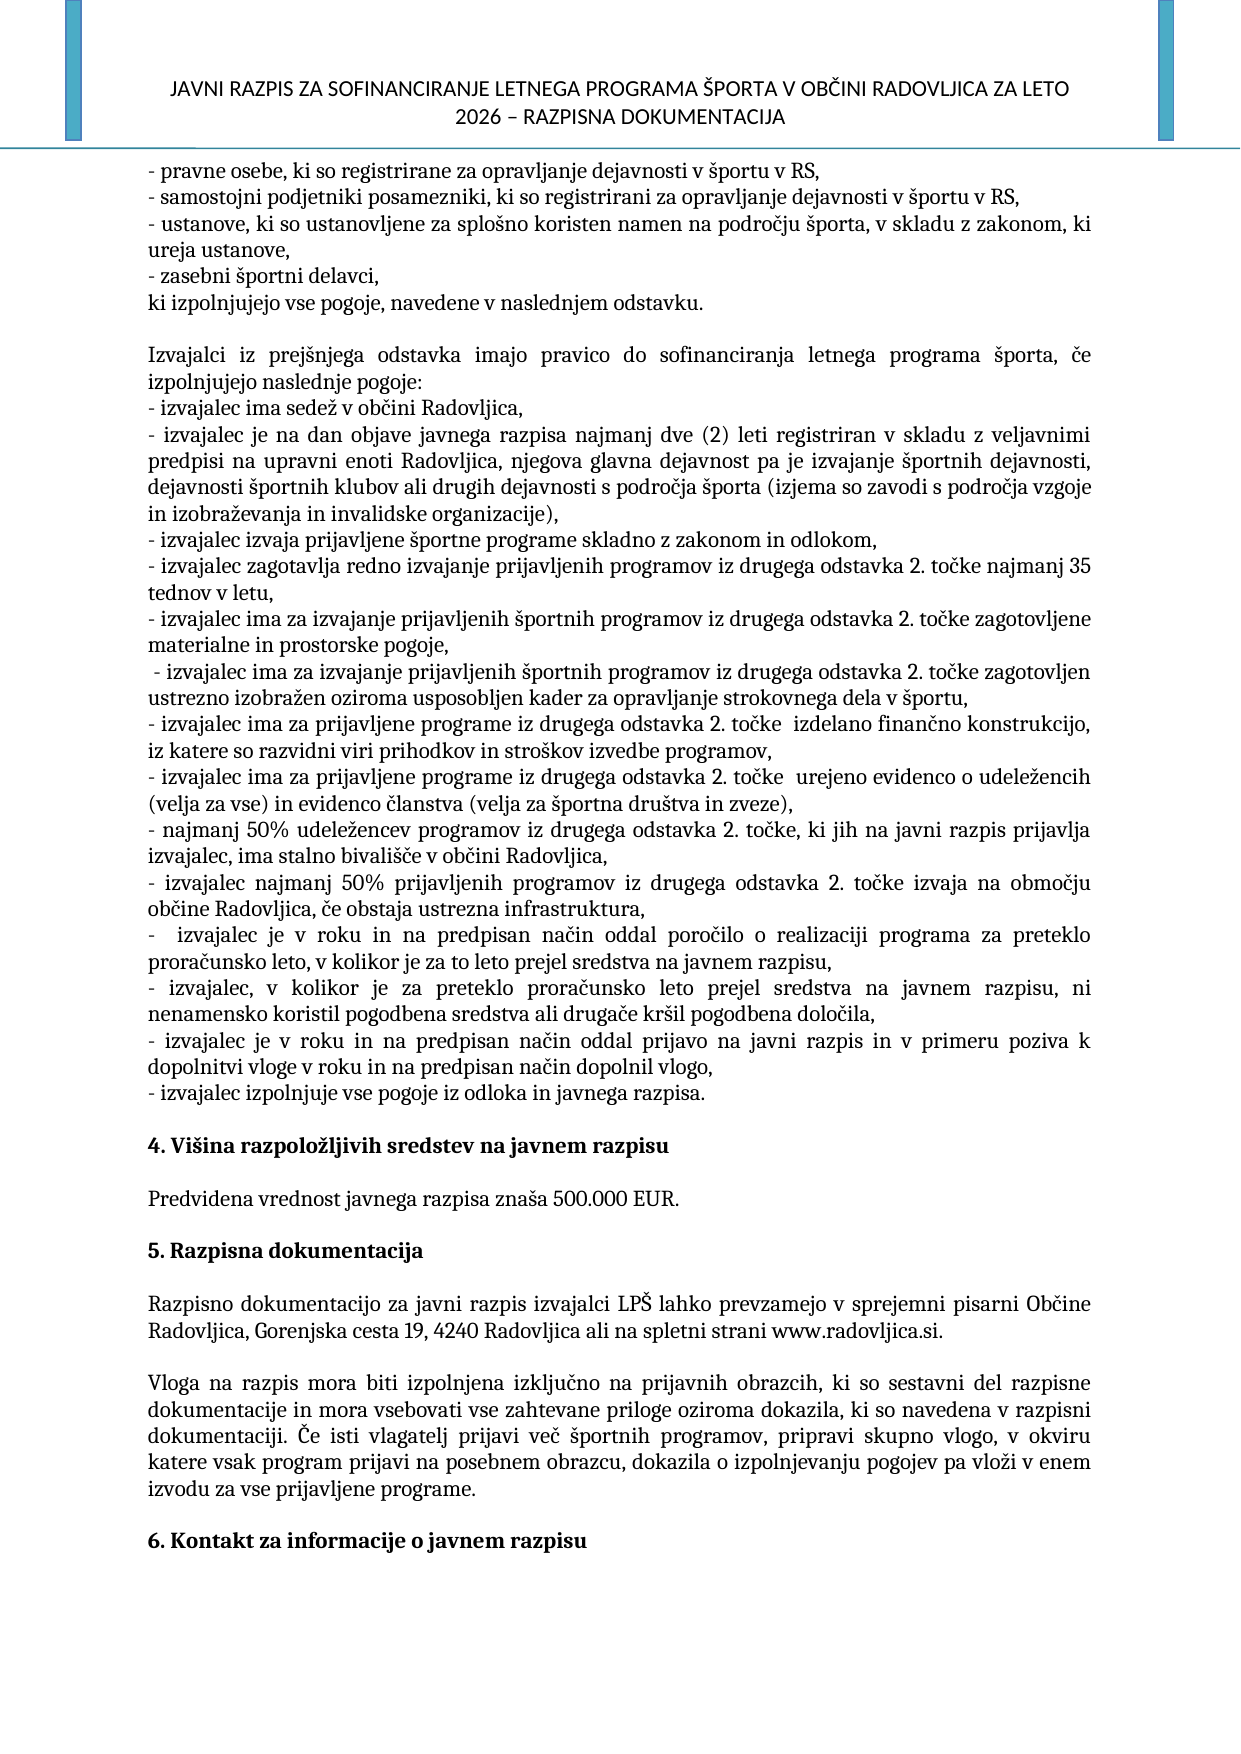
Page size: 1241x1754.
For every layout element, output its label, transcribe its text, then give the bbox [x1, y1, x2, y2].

text - zasebni športni delavci, [148, 263, 1093, 289]
text - izvajalec ima sedež v občini Radovljica, [148, 395, 1093, 421]
text - izvajalec, v kolikor je za preteklo proračunsko leto prejel sredstva na javnem razpisu, ni nenamensko koristil pogodbena sredstva ali drugače kršil pogodbena določila, [148, 975, 1093, 1027]
text 4. Višina razpoložljivih sredstev na javnem razpisu [148, 1133, 1093, 1159]
text - izvajalec izvaja prijavljene športne programe skladno z zakonom in odlokom, [148, 527, 1093, 553]
text - izvajalec zagotavlja redno izvajanje prijavljenih programov iz drugega odstavka 2. točke najmanj 35 tednov v letu, [148, 553, 1093, 606]
text Izvajalci iz prejšnjega odstavka imajo pravico do sofinanciranja letnega programa športa, če izpolnjujejo naslednje pogoje: [148, 342, 1093, 395]
text - pravne osebe, ki so registrirane za opravljanje dejavnosti v športu v RS, [148, 158, 1093, 184]
text - izvajalec ima za izvajanje prijavljenih športnih programov iz drugega odstavka 2. točke zagotovljen ustrezno izobražen oziroma usposobljen kader za opravljanje strokovnega dela v športu, [148, 658, 1093, 711]
text - izvajalec izpolnjuje vse pogoje iz odloka in javnega razpisa. [148, 1080, 1093, 1107]
text 6. Kontakt za informacije o javnem razpisu [148, 1528, 1093, 1554]
text - samostojni podjetniki posamezniki, ki so registrirani za opravljanje dejavnosti v športu v RS, [148, 184, 1093, 211]
text 5. Razpisna dokumentacija [148, 1238, 1093, 1265]
text - izvajalec ima za prijavljene programe iz drugega odstavka 2. točke urejeno evidenco o udeležencih (velja za vse) in evidenco članstva (velja za športna društva in zveze), [148, 764, 1093, 817]
text Razpisno dokumentacijo za javni razpis izvajalci LPŠ lahko prevzamejo v sprejemni pisarni Občine Radovljica, Gorenjska cesta 19, 4240 Radovljica ali na spletni strani www.radovljica.si. [148, 1291, 1093, 1344]
text - izvajalec je v roku in na predpisan način oddal prijavo na javni razpis in v primeru poziva k dopolnitvi vloge v roku in na predpisan način dopolnil vlogo, [148, 1027, 1093, 1080]
text - izvajalec ima za prijavljene programe iz drugega odstavka 2. točke izdelano finančno konstrukcijo, iz katere so razvidni viri prihodkov in stroškov izvedbe programov, [148, 711, 1093, 764]
text - izvajalec je na dan objave javnega razpisa najmanj dve (2) leti registriran v skladu z veljavnimi predpisi na upravni enoti Radovljica, njegova glavna dejavnost pa je izvajanje športnih dejavnosti, dejavnosti športnih klubov ali drugih dejavnosti s področja športa (izjema so zavodi s področja vzgoje in izobraževanja in invalidske organizacije), [148, 421, 1093, 527]
text - izvajalec ima za izvajanje prijavljenih športnih programov iz drugega odstavka 2. točke zagotovljene materialne in prostorske pogoje, [148, 606, 1093, 658]
text ki izpolnjujejo vse pogoje, navedene v naslednjem odstavku. [148, 289, 1093, 316]
text - ustanove, ki so ustanovljene za splošno koristen namen na področju športa, v skladu z zakonom, ki ureja ustanove, [148, 211, 1093, 263]
text Vloga na razpis mora biti izpolnjena izključno na prijavnih obrazcih, ki so sestavni del razpisne dokumentacije in mora vsebovati vse zahtevane priloge oziroma dokazila, ki so navedena v razpisni dokumentaciji. Če isti vlagatelj prijavi več športnih programov, pripravi skupno vlogo, v okviru katere vsak program prijavi na posebnem obrazcu, dokazila o izpolnjevanju pogojev pa vloži v enem izvodu za vse prijavljene programe. [148, 1370, 1093, 1502]
text - izvajalec je v roku in na predpisan način oddal poročilo o realizaciji programa za preteklo proračunsko leto, v kolikor je za to leto prejel sredstva na javnem razpisu, [148, 922, 1093, 975]
text - najmanj 50% udeležencev programov iz drugega odstavka 2. točke, ki jih na javni razpis prijavlja izvajalec, ima stalno bivališče v občini Radovljica, [148, 817, 1093, 869]
text - izvajalec najmanj 50% prijavljenih programov iz drugega odstavka 2. točke izvaja na območju občine Radovljica, če obstaja ustrezna infrastruktura, [148, 869, 1093, 922]
text Predvidena vrednost javnega razpisa znaša 500.000 EUR. [148, 1186, 1093, 1212]
